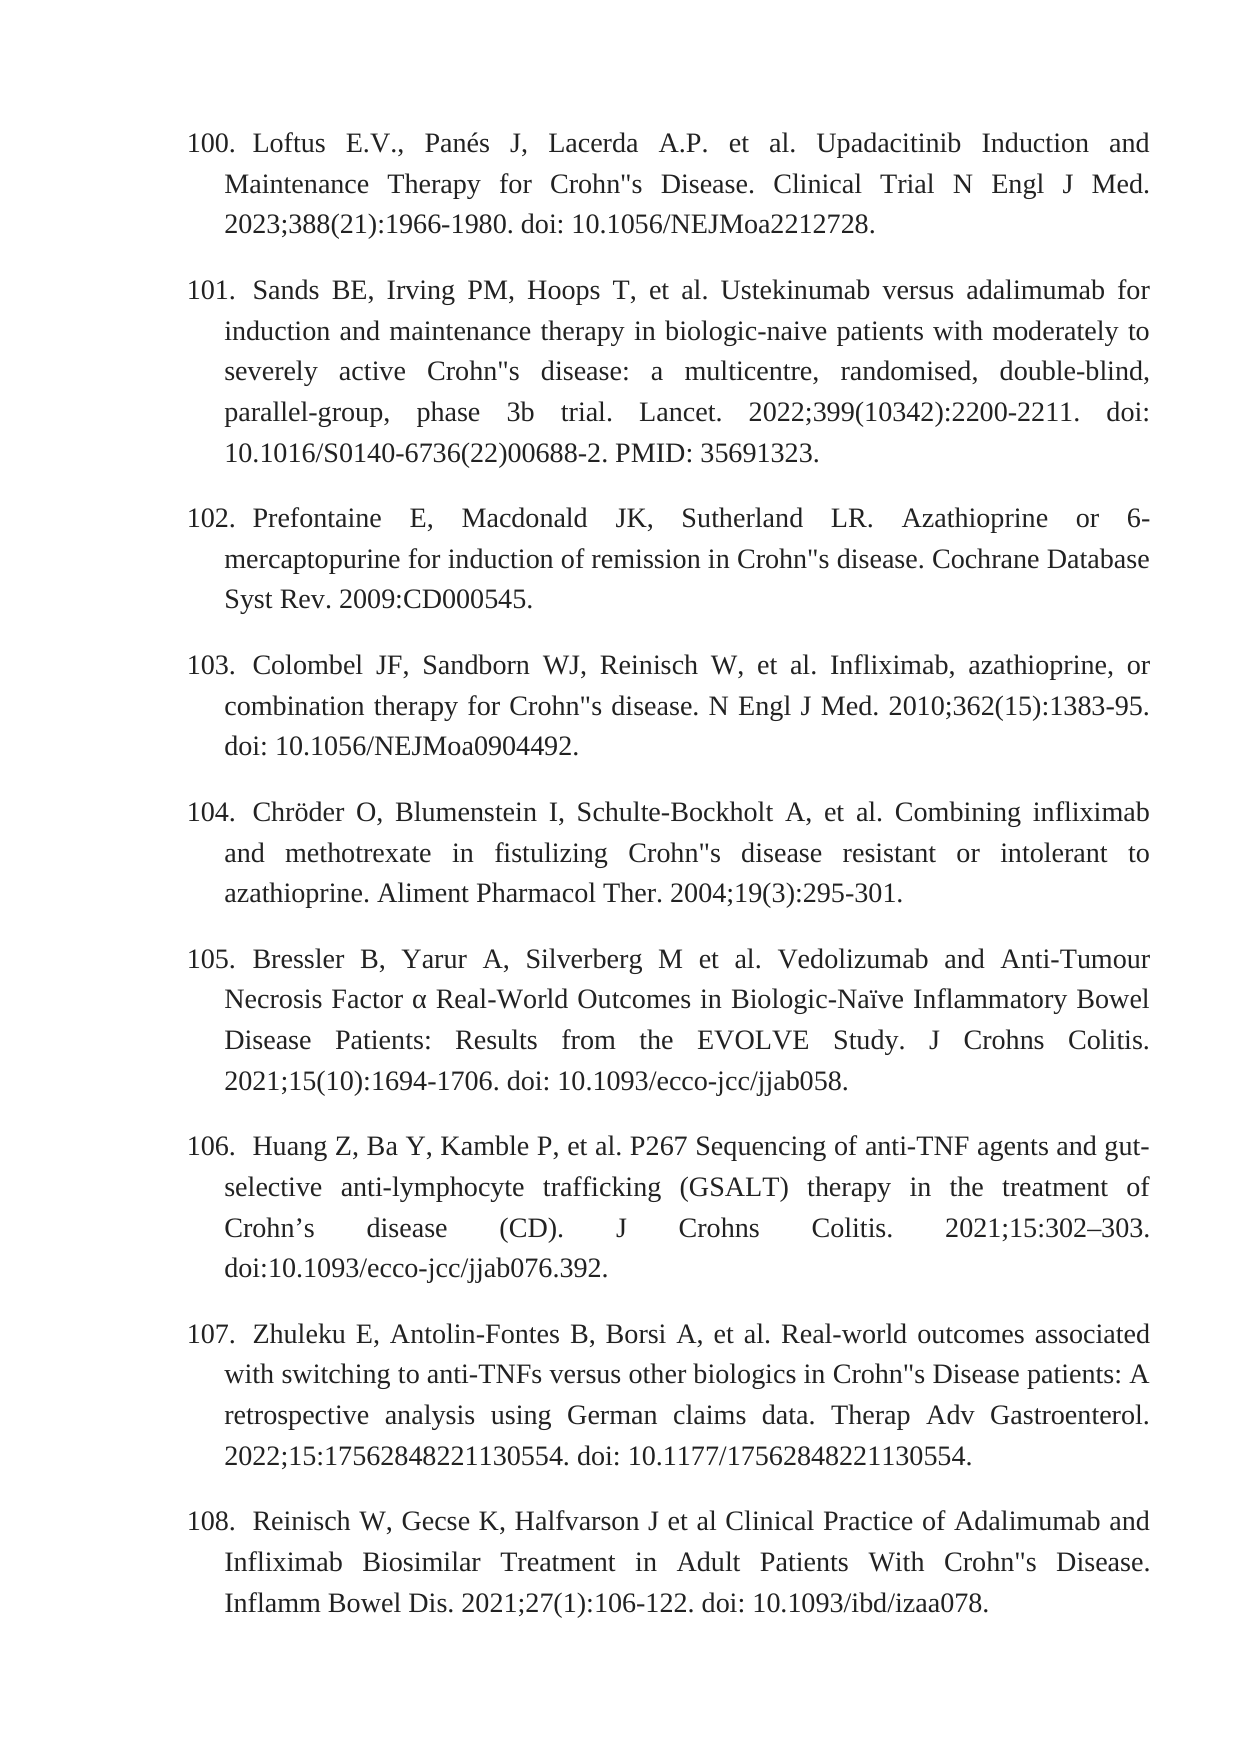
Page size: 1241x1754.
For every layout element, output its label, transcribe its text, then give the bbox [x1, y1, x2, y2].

list Colombel JF, Sandborn WJ, Reinisch W, et al. Infliximab, azathioprine, or combination therapy for Crohn"s disease. N Engl J Med. 2010;362(15):1383-95. doi: 10.1056/NEJMoa0904492. [187, 640, 1152, 762]
list Loftus E.V., Panés J, Lacerda A.P. et al. Upadacitinib Induction and Maintenance Therapy for Crohn"s Disease. Clinical Trial N Engl J Med. 2023;388(21):1966-1980. doi: 10.1056/NEJMoa2212728. [187, 118, 1152, 240]
list Bressler B, Yarur A, Silverberg M et al. Vedolizumab and Anti-Tumour Necrosis Factor α Real-World Outcomes in Biologic-Naïve Inflammatory Bowel Disease Patients: Results from the EVOLVE Study. J Crohns Colitis. 2021;15(10):1694-1706. doi: 10.1093/ecco-jcc/jjab058. [187, 934, 1152, 1096]
list Huang Z, Ba Y, Kamble P, et al. P267 Sequencing of anti-TNF agents and gut-selective anti-lymphocyte trafficking (GSALT) therapy in the treatment of Crohn’s disease (CD). J Crohns Colitis. 2021;15:302–303. doi:10.1093/ecco-jcc/jjab076.392. [187, 1121, 1152, 1284]
list Сhröder O, Blumenstein I, Schulte-Bockholt A, et al. Combining infliximab and methotrexate in fistulizing Crohn"s disease resistant or intolerant to azathioprine. Aliment Pharmacol Ther. 2004;19(3):295-301. [187, 787, 1152, 909]
list Zhuleku E, Antolin-Fontes B, Borsi A, et al. Real-world outcomes associated with switching to anti-TNFs versus other biologics in Crohn"s Disease patients: A retrospective analysis using German claims data. Therap Adv Gastroenterol. 2022;15:17562848221130554. doi: 10.1177/17562848221130554. [187, 1309, 1152, 1471]
list Reinisch W, Gecse K, Halfvarson J et al Clinical Practice of Adalimumab and Infliximab Biosimilar Treatment in Adult Patients With Crohn"s Disease. Inflamm Bowel Dis. 2021;27(1):106-122. doi: 10.1093/ibd/izaa078. [187, 1496, 1152, 1618]
list Sands BE, Irving PM, Hoops T, et al. Ustekinumab versus adalimumab for induction and maintenance therapy in biologic-naive patients with moderately to severely active Crohn"s disease: a multicentre, randomised, double-blind, parallel-group, phase 3b trial. Lancet. 2022;399(10342):2200-2211. doi: 10.1016/S0140-6736(22)00688-2. PMID: 35691323. [187, 265, 1152, 468]
list Prefontaine E, Macdonald JK, Sutherland LR. Azathioprine or 6-mercaptopurine for induction of remission in Crohn"s disease. Cochrane Database Syst Rev. 2009:CD000545. [187, 493, 1152, 615]
